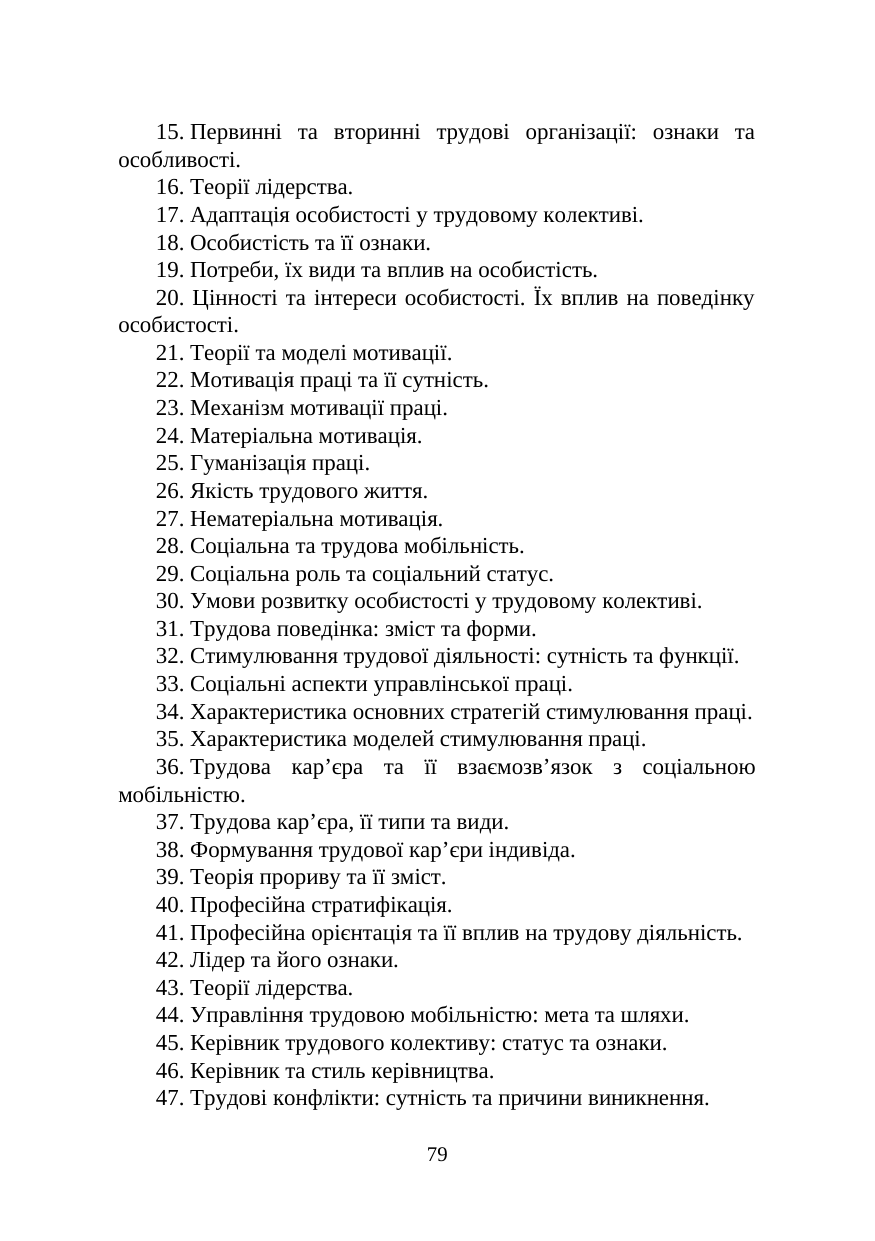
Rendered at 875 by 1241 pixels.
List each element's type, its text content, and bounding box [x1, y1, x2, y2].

text 20. Цінності та інтереси особистості. Їх вплив на поведінку особистості. [118, 284, 756, 338]
text 47. Трудові конфлікти: сутність та причини виникнення. [118, 1084, 756, 1111]
text 46. Керівник та стиль керівництва. [118, 1057, 756, 1083]
text 25. Гуманізація праці. [118, 449, 756, 476]
text 43. Теорії лідерства. [118, 974, 756, 1000]
text 33. Соціальні аспекти управлінської праці. [118, 670, 756, 697]
text 42. Лідер та його ознаки. [118, 946, 756, 973]
text 26. Якість трудового життя. [118, 477, 756, 503]
text 37. Трудова кар’єра, її типи та види. [118, 808, 756, 834]
text 40. Професійна стратифікація. [118, 891, 756, 917]
text 18. Особистість та її ознаки. [118, 228, 756, 255]
text 32. Стимулювання трудової діяльності: сутність та функції. [118, 643, 756, 669]
text 19. Потреби, їх види та вплив на особистість. [118, 256, 756, 282]
text 24. Матеріальна мотивація. [118, 422, 756, 448]
text 31. Трудова поведінка: зміст та форми. [118, 615, 756, 641]
text 45. Керівник трудового колективу: статус та ознаки. [118, 1029, 756, 1055]
text 16. Теорії лідерства. [118, 173, 756, 200]
text 30. Умови розвитку особистості у трудовому колективі. [118, 587, 756, 614]
text 17. Адаптація особистості у трудовому колективі. [118, 201, 756, 227]
text 44. Управління трудовою мобільністю: мета та шляхи. [118, 1001, 756, 1028]
text 41. Професійна орієнтація та її вплив на трудову діяльність. [118, 919, 756, 945]
text 39. Теорія прориву та її зміст. [118, 863, 756, 890]
text 27. Нематеріальна мотивація. [118, 504, 756, 531]
text 21. Теорії та моделі мотивації. [118, 339, 756, 365]
text 28. Соціальна та трудова мобільність. [118, 532, 756, 558]
text 23. Механізм мотивації праці. [118, 394, 756, 421]
text 29. Соціальна роль та соціальний статус. [118, 560, 756, 586]
text 15. Первинні та вторинні трудові організації: ознаки та особливості. [118, 118, 756, 172]
text 22. Мотивація праці та її сутність. [118, 367, 756, 393]
text 36. Трудова кар’єра та її взаємозв’язок з соціальною мобільністю. [118, 753, 756, 807]
text 38. Формування трудової кар’єри індивіда. [118, 836, 756, 862]
text 35. Характеристика моделей стимулювання праці. [118, 725, 756, 752]
text 34. Характеристика основних стратегій стимулювання праці. [118, 698, 756, 724]
